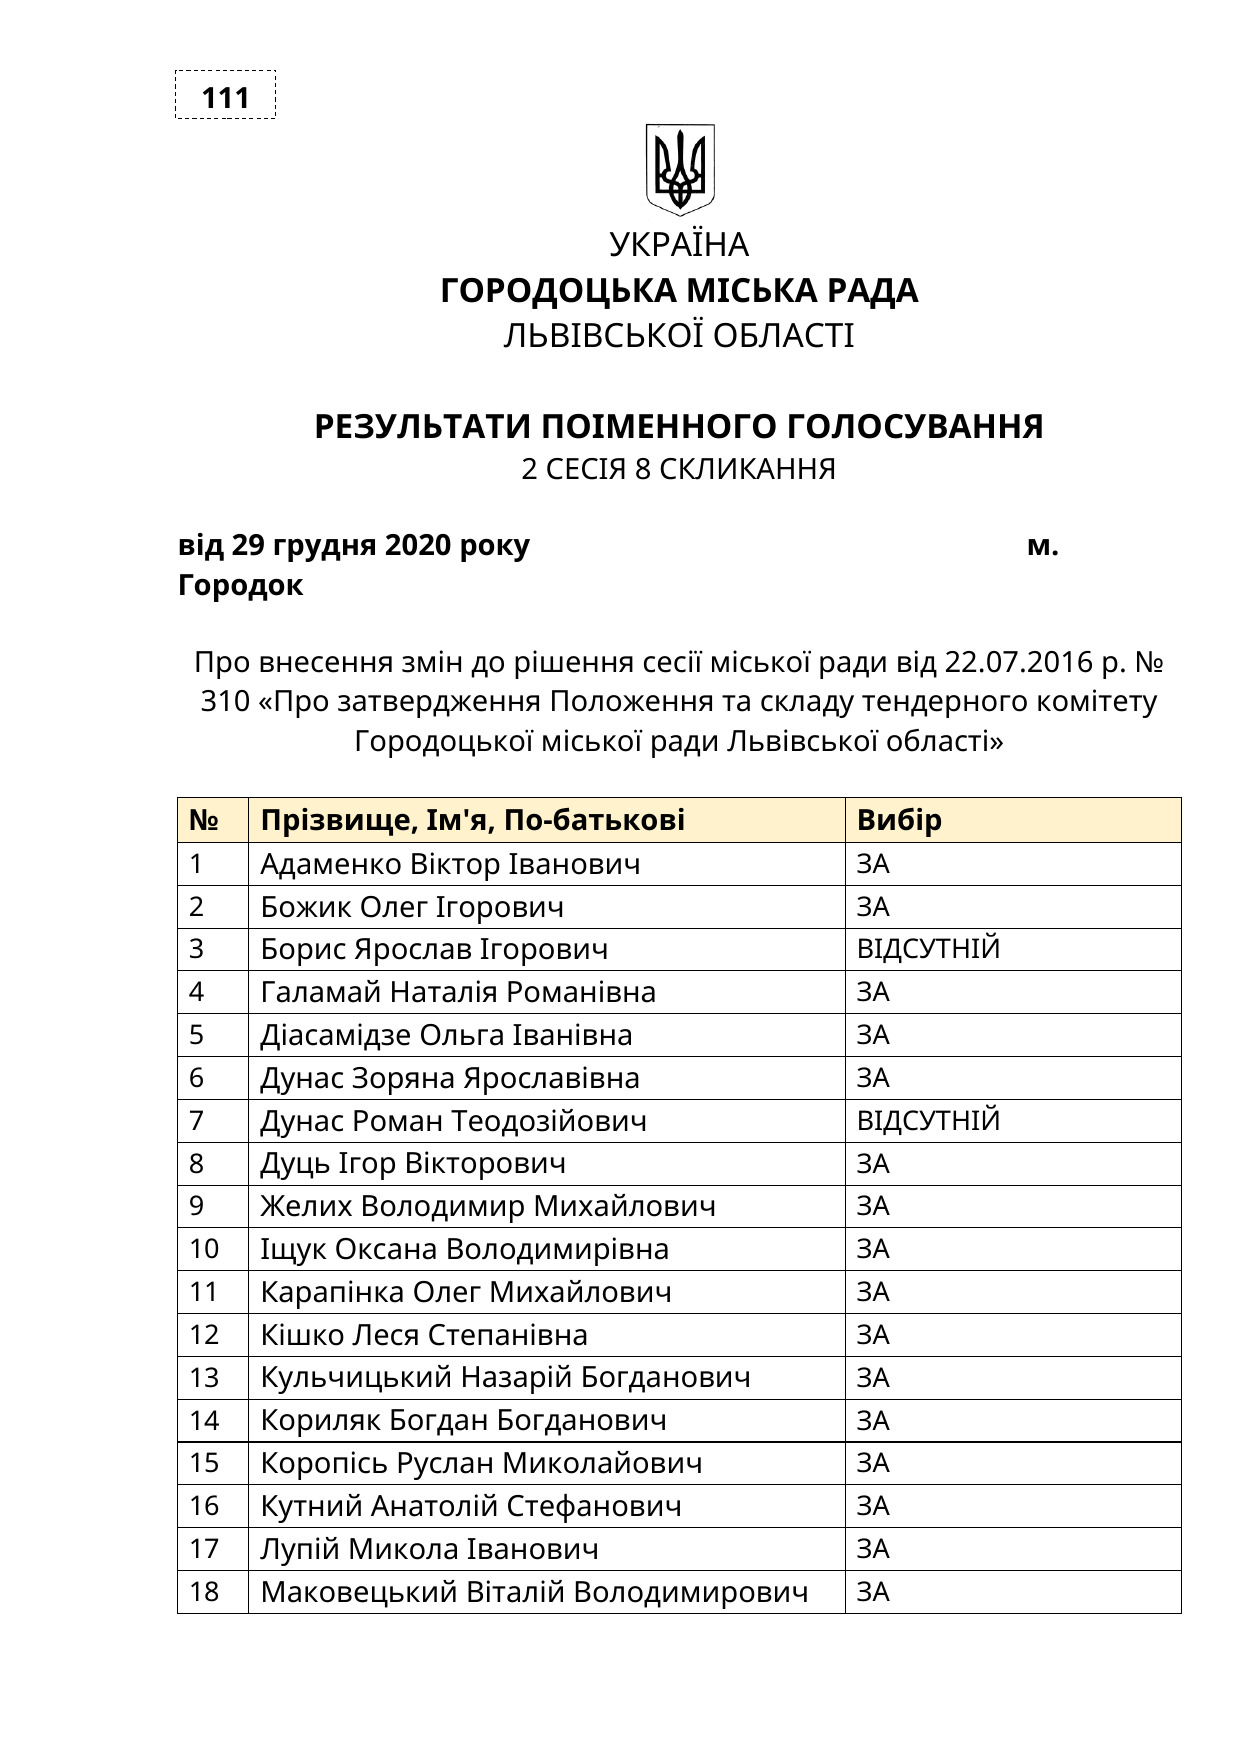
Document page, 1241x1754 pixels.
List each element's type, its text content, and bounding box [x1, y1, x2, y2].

table_cell 14 [178, 1400, 248, 1441]
table_cell ЗА [846, 1571, 1181, 1613]
table_cell 6 [178, 1057, 248, 1099]
table_cell 1 [178, 843, 248, 885]
table_cell ЗА [846, 1400, 1181, 1441]
text від 29 грудня 2020 року м. Городок [177, 525, 1181, 604]
table_cell Лупій Микола Іванович [249, 1528, 845, 1570]
text 2 СЕСІЯ 8 СКЛИКАННЯ [177, 448, 1181, 488]
table_header Прізвище, Ім'я, По-батькові [249, 798, 845, 842]
table_cell Карапінка Олег Михайлович [249, 1271, 845, 1313]
text Про внесення змін до рішення сесії міської ради від 22.07.2016 р. № 310 «Про затвердження Положення та складу тендерного комітету Городоцької міської ради Львівської області» [177, 641, 1181, 760]
table_header № [178, 798, 248, 842]
table_cell 3 [178, 929, 248, 970]
table_cell Дуць Ігор Вікторович [249, 1143, 845, 1184]
table_cell ЗА [846, 1357, 1181, 1398]
table_cell 16 [178, 1485, 248, 1527]
table_cell ЗА [846, 1143, 1181, 1184]
table_cell 10 [178, 1228, 248, 1270]
table_cell 13 [178, 1357, 248, 1398]
text ЛЬВІВСЬКОЇ ОБЛАСТІ [177, 312, 1181, 357]
table_cell ЗА [846, 971, 1181, 1013]
table_cell 15 [178, 1443, 248, 1484]
table_cell Дунас Зоряна Ярославівна [249, 1057, 845, 1099]
text УКРАЇНА [177, 221, 1181, 266]
table_cell ЗА [846, 1271, 1181, 1313]
table_cell ЗА [846, 1443, 1181, 1484]
table_cell Іщук Оксана Володимирівна [249, 1228, 845, 1270]
table_cell ЗА [846, 1186, 1181, 1227]
table_header Вибір [846, 798, 1181, 842]
table_cell ЗА [846, 1314, 1181, 1356]
table_cell Коропісь Руслан Миколайович [249, 1443, 845, 1484]
table_cell ЗА [846, 886, 1181, 928]
table_cell ЗА [846, 1014, 1181, 1056]
table_cell Адаменко Віктор Іванович [249, 843, 845, 885]
table_cell Кутний Анатолій Стефанович [249, 1485, 845, 1527]
table_cell ЗА [846, 1057, 1181, 1099]
table_cell ВІДСУТНІЙ [846, 929, 1181, 970]
table_cell 9 [178, 1186, 248, 1227]
table_cell Кориляк Богдан Богданович [249, 1400, 845, 1441]
table_cell 2 [178, 886, 248, 928]
table_cell Галамай Наталія Романівна [249, 971, 845, 1013]
table_cell Борис Ярослав Ігорович [249, 929, 845, 970]
table_cell ЗА [846, 843, 1181, 885]
table_cell 4 [178, 971, 248, 1013]
table_cell ВІДСУТНІЙ [846, 1100, 1181, 1142]
table_cell ЗА [846, 1528, 1181, 1570]
table_cell Кульчицький Назарій Богданович [249, 1357, 845, 1398]
table_cell Желих Володимир Михайлович [249, 1186, 845, 1227]
table_cell 7 [178, 1100, 248, 1142]
text ГОРОДОЦЬКА МІСЬКА РАДА [177, 266, 1181, 312]
table_cell Кішко Леся Степанівна [249, 1314, 845, 1356]
picture [633, 118, 726, 221]
table_cell Діасамідзе Ольга Іванівна [249, 1014, 845, 1056]
table_cell 12 [178, 1314, 248, 1356]
table_cell 5 [178, 1014, 248, 1056]
table_cell Маковецький Віталій Володимирович [249, 1571, 845, 1613]
table_cell 18 [178, 1571, 248, 1613]
table_cell ЗА [846, 1485, 1181, 1527]
table_cell 8 [178, 1143, 248, 1184]
table_cell Дунас Роман Теодозійович [249, 1100, 845, 1142]
table_cell 17 [178, 1528, 248, 1570]
table_cell ЗА [846, 1228, 1181, 1270]
text РЕЗУЛЬТАТИ ПОІМЕННОГО ГОЛОСУВАННЯ [177, 403, 1181, 448]
table_cell 11 [178, 1271, 248, 1313]
table_cell Божик Олег Ігорович [249, 886, 845, 928]
